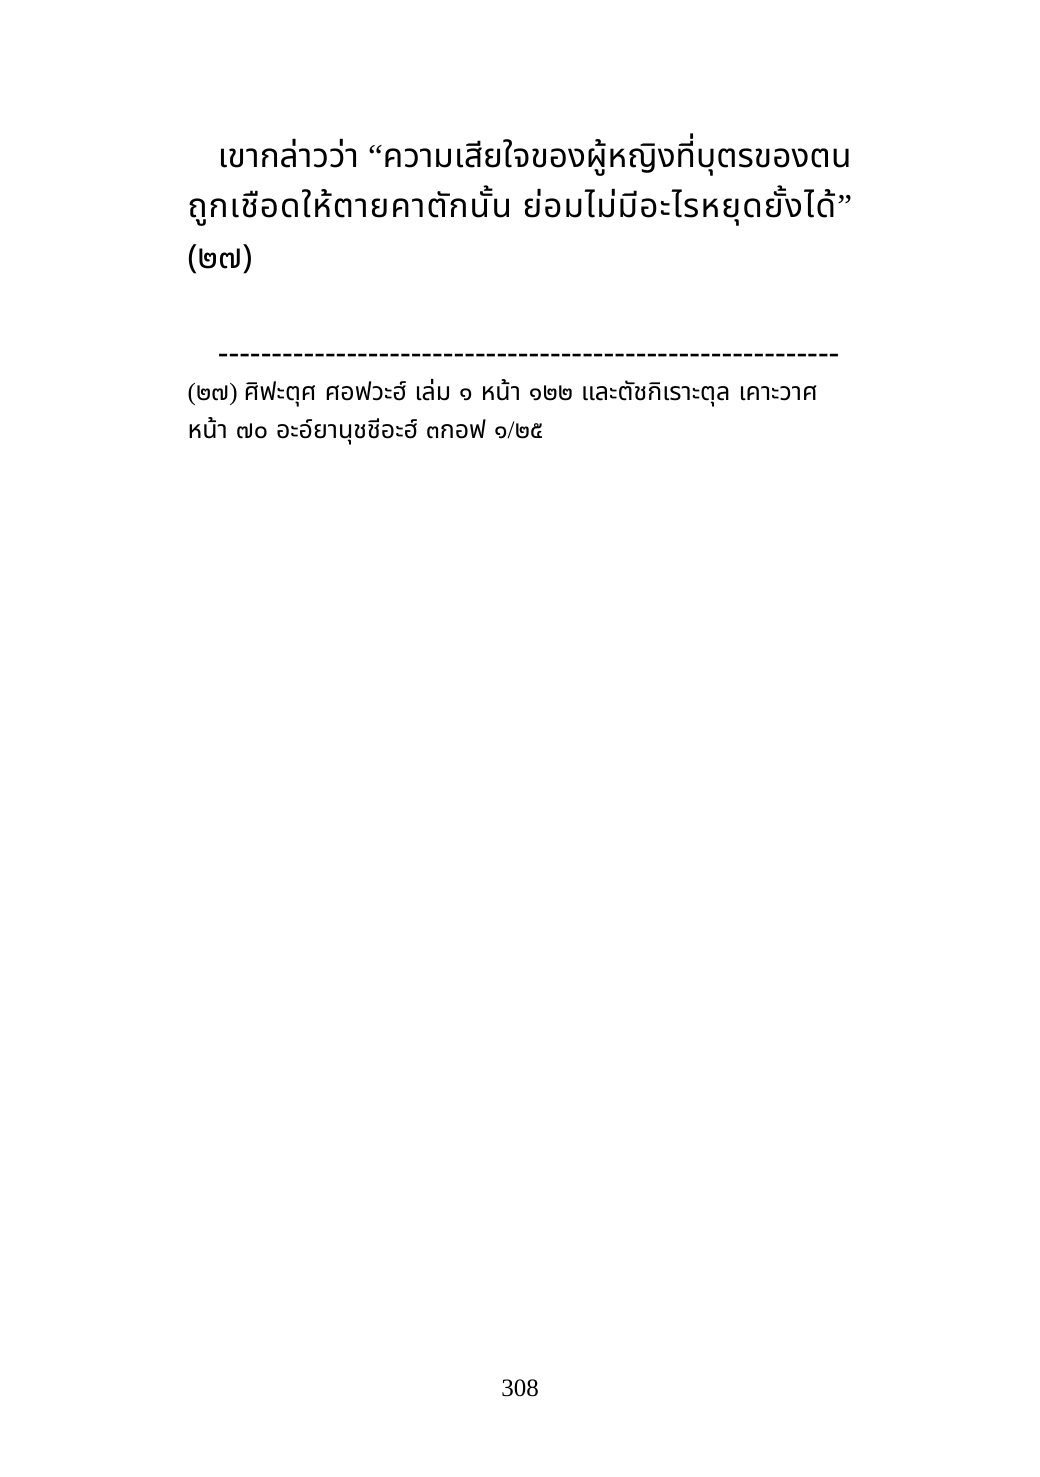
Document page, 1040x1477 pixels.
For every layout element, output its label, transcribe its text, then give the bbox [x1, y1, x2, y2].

text ---------------------------------------------------------- [187, 329, 852, 374]
text เขากล่าวว่า “ความเสียใจของผู้หญิงที่บุตรของตนถูกเชือดให้ตายคาตักนั้น ย่อมไม่มีอะไรหยุดยั้งได้” (๒๗) [187, 132, 852, 283]
text (๒๗) ศิฟะตุศ ศอฟวะฮ์ เล่ม ๑ หน้า ๑๒๒ และตัชกิเราะตุล เคาะวาศ หน้า ๗๐ อะอ์ยานุชชีอะฮ์ ๓กอฟ ๑/๒๕ [187, 374, 852, 450]
